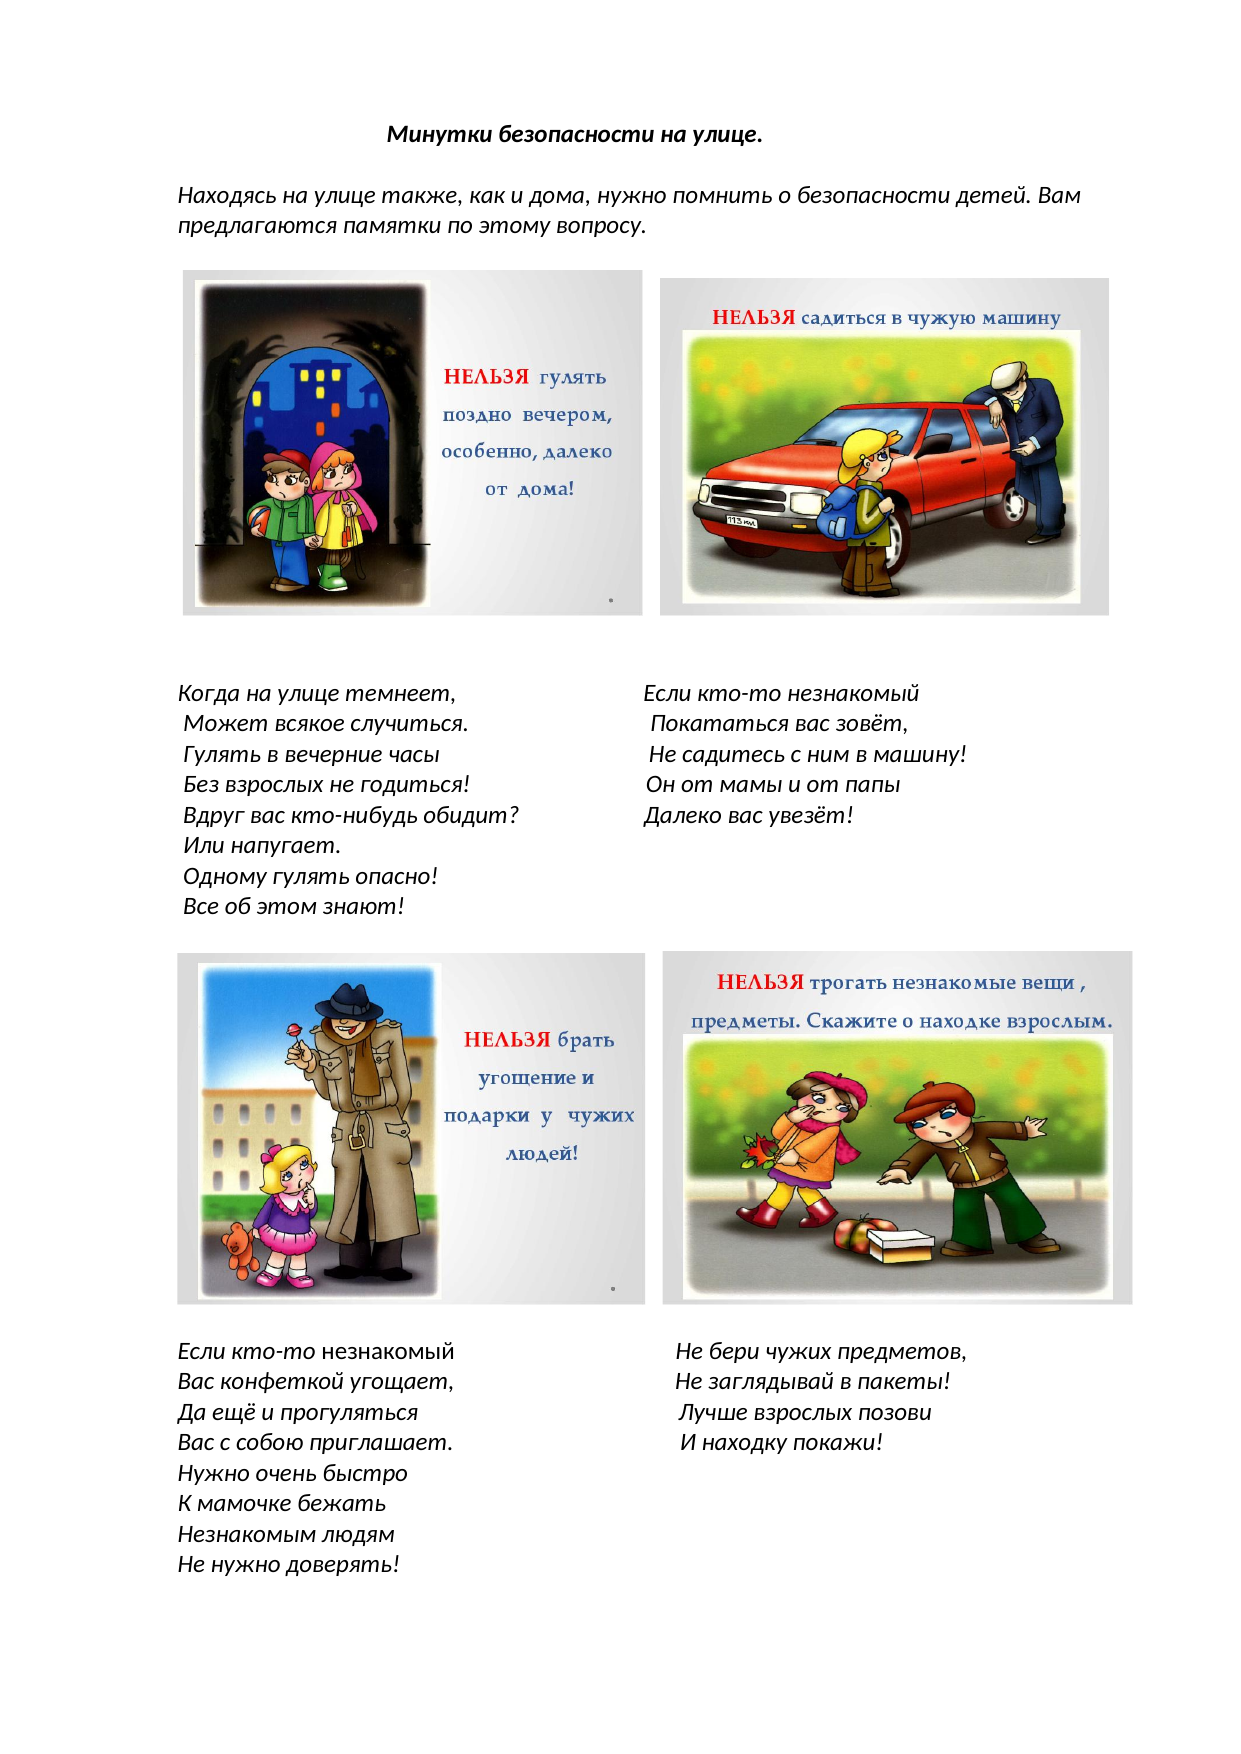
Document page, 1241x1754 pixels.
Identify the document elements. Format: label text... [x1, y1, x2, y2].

text Не нужно доверять! [177, 1548, 1152, 1579]
text Вас с собою приглашает. И находку покажи! [177, 1426, 1152, 1457]
text Минутки безопасности на улице. [177, 118, 1152, 149]
text Находясь на улице также, как и дома, нужно помнить о безопасности детей. Вам предлагаются памятки по этому вопросу. [177, 179, 1152, 240]
text Одному гулять опасно! [177, 860, 1152, 891]
text Нужно очень быстро [177, 1457, 1152, 1487]
text Вас конфеткой угощает, Не заглядывай в пакеты! [177, 1365, 1152, 1396]
text Вдруг вас кто-нибудь обидит? Далеко вас увезёт! [177, 799, 1152, 829]
picture [660, 278, 1110, 616]
picture [662, 951, 1133, 1305]
text Когда на улице темнеет, Если кто-то незнакомый [177, 677, 1152, 707]
text Гулять в вечерние часы Не садитесь с ним в машину! [177, 738, 1152, 768]
picture [177, 953, 646, 1305]
text Или напугает. [177, 829, 1152, 860]
text Незнакомым людям [177, 1518, 1152, 1548]
text Все об этом знают! [177, 891, 1152, 921]
text Да ещё и прогуляться Лучше взрослых позови [177, 1396, 1152, 1426]
text Может всякое случиться. Покататься вас зовёт, [177, 707, 1152, 738]
text К мамочке бежать [177, 1487, 1152, 1518]
text Без взрослых не годиться! Он от мамы и от папы [177, 768, 1152, 799]
picture [182, 270, 643, 616]
text Если кто-то незнакомый Не бери чужих предметов, [177, 1335, 1152, 1365]
